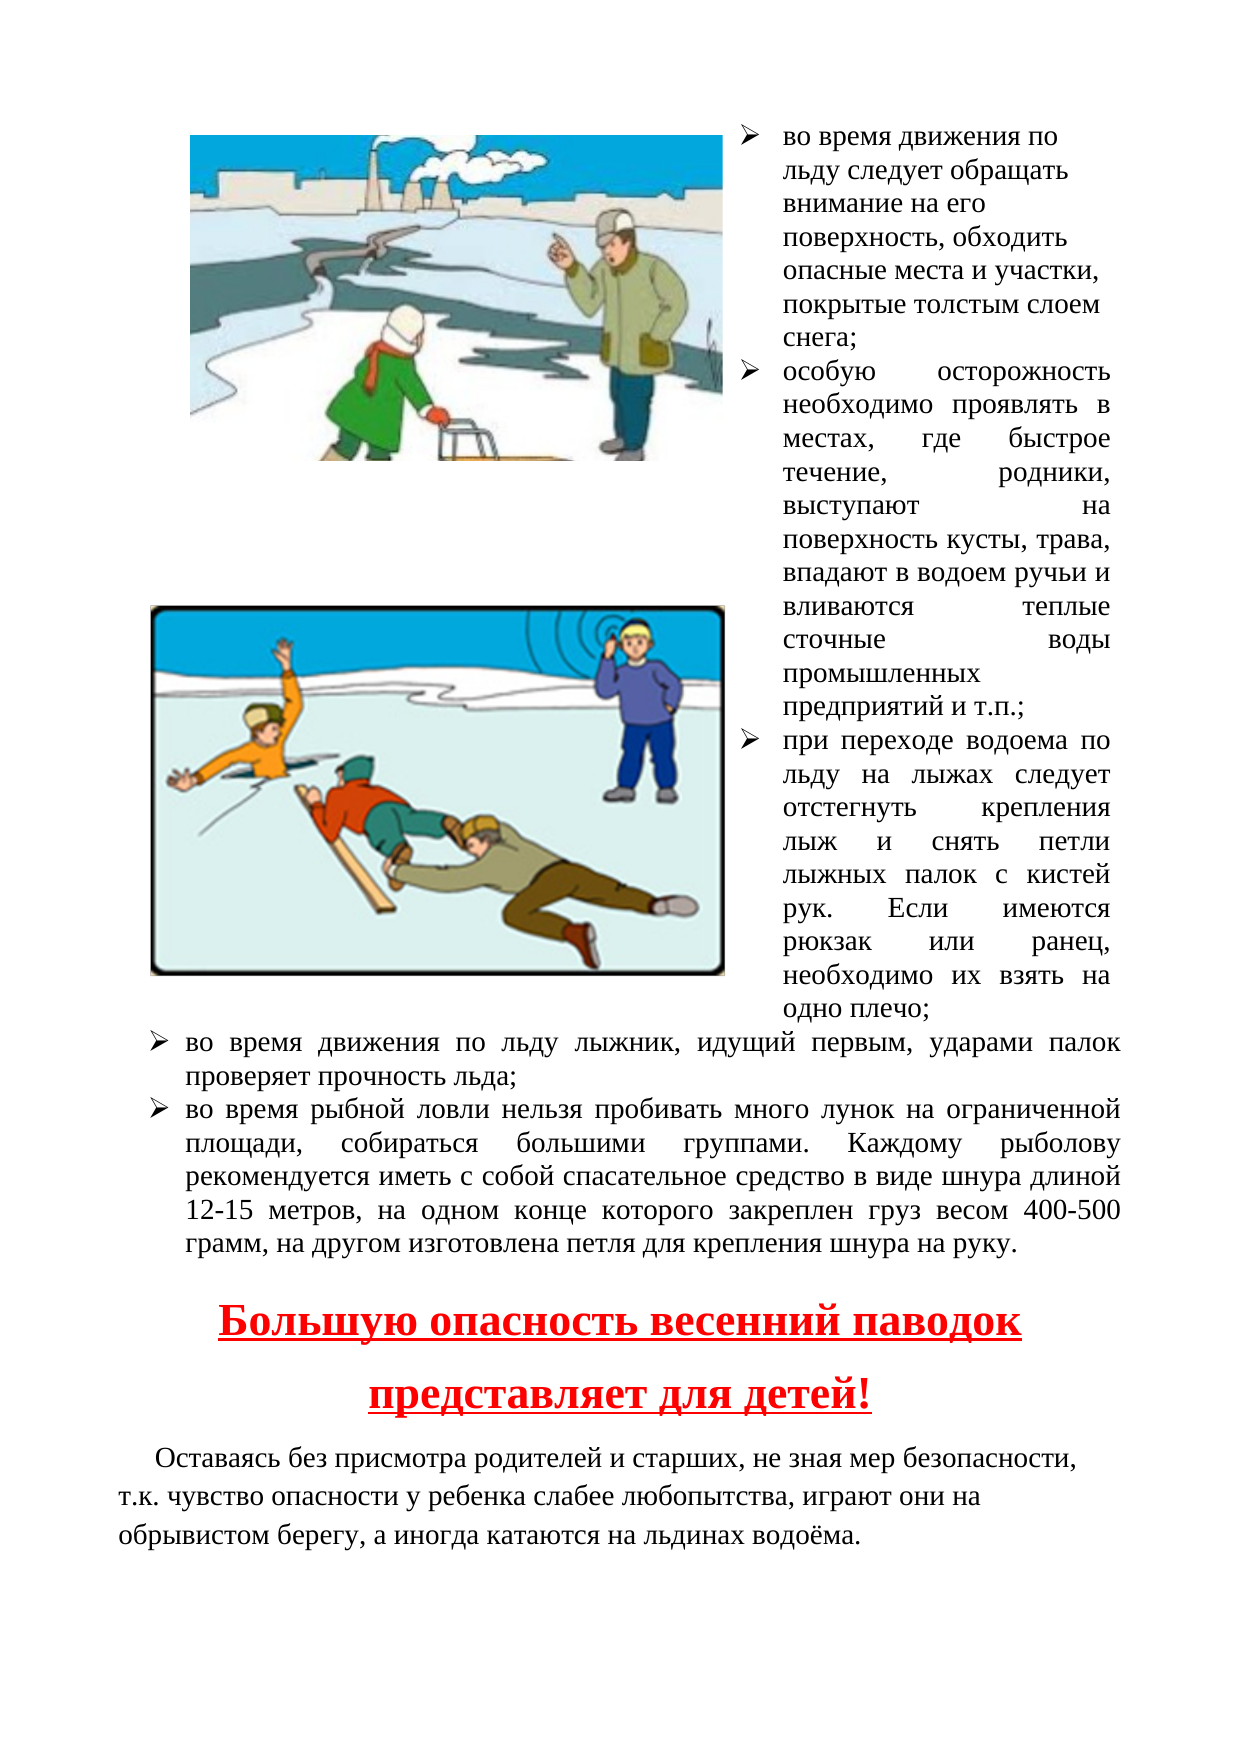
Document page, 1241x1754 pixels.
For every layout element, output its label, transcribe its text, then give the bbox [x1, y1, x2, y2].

list во время рыбной ловли нельзя пробивать много лунок на ограниченной площади, собираться большими группами. Каждому рыболову рекомендуется иметь с собой спасательное средство в виде шнура длиной 12-15 метров, на одном конце которого закреплен груз весом 400-500 грамм, на другом изготовлена петля для крепления шнура на руку. [148, 1091, 1122, 1259]
picture [148, 603, 728, 979]
picture [190, 135, 723, 461]
text Большую опасность весенний паводок [118, 1293, 1122, 1345]
list во время движения по льду лыжник, идущий первым, ударами палок проверяет прочность льда; [148, 1024, 1122, 1091]
text Оставаясь без присмотра родителей и старших, не зная мер безопасности, т.к. чувство опасности у ребенка слабее любопытства, играют они на обрывистом берегу, а иногда катаются на льдинах водоёма. [118, 1440, 1122, 1550]
list во время движения по льду следует обращать внимание на его поверхность, обходить опасные места и участки, покрытые толстым слоем снега; [738, 118, 1111, 353]
list при переходе водоема по льду на лыжах следует отстегнуть крепления лыж и снять петли лыжных палок с кистей рук. Если имеются рюкзак или ранец, необходимо их взять на одно плечо; [738, 722, 1111, 1024]
text представляет для детей! [118, 1366, 1122, 1419]
list особую осторожность необходимо проявлять в местах, где быстрое течение, родники, выступают на поверхность кусты, трава, впадают в водоем ручьи и вливаются теплые сточные воды промышленных предприятий и т.п.; [738, 353, 1111, 722]
